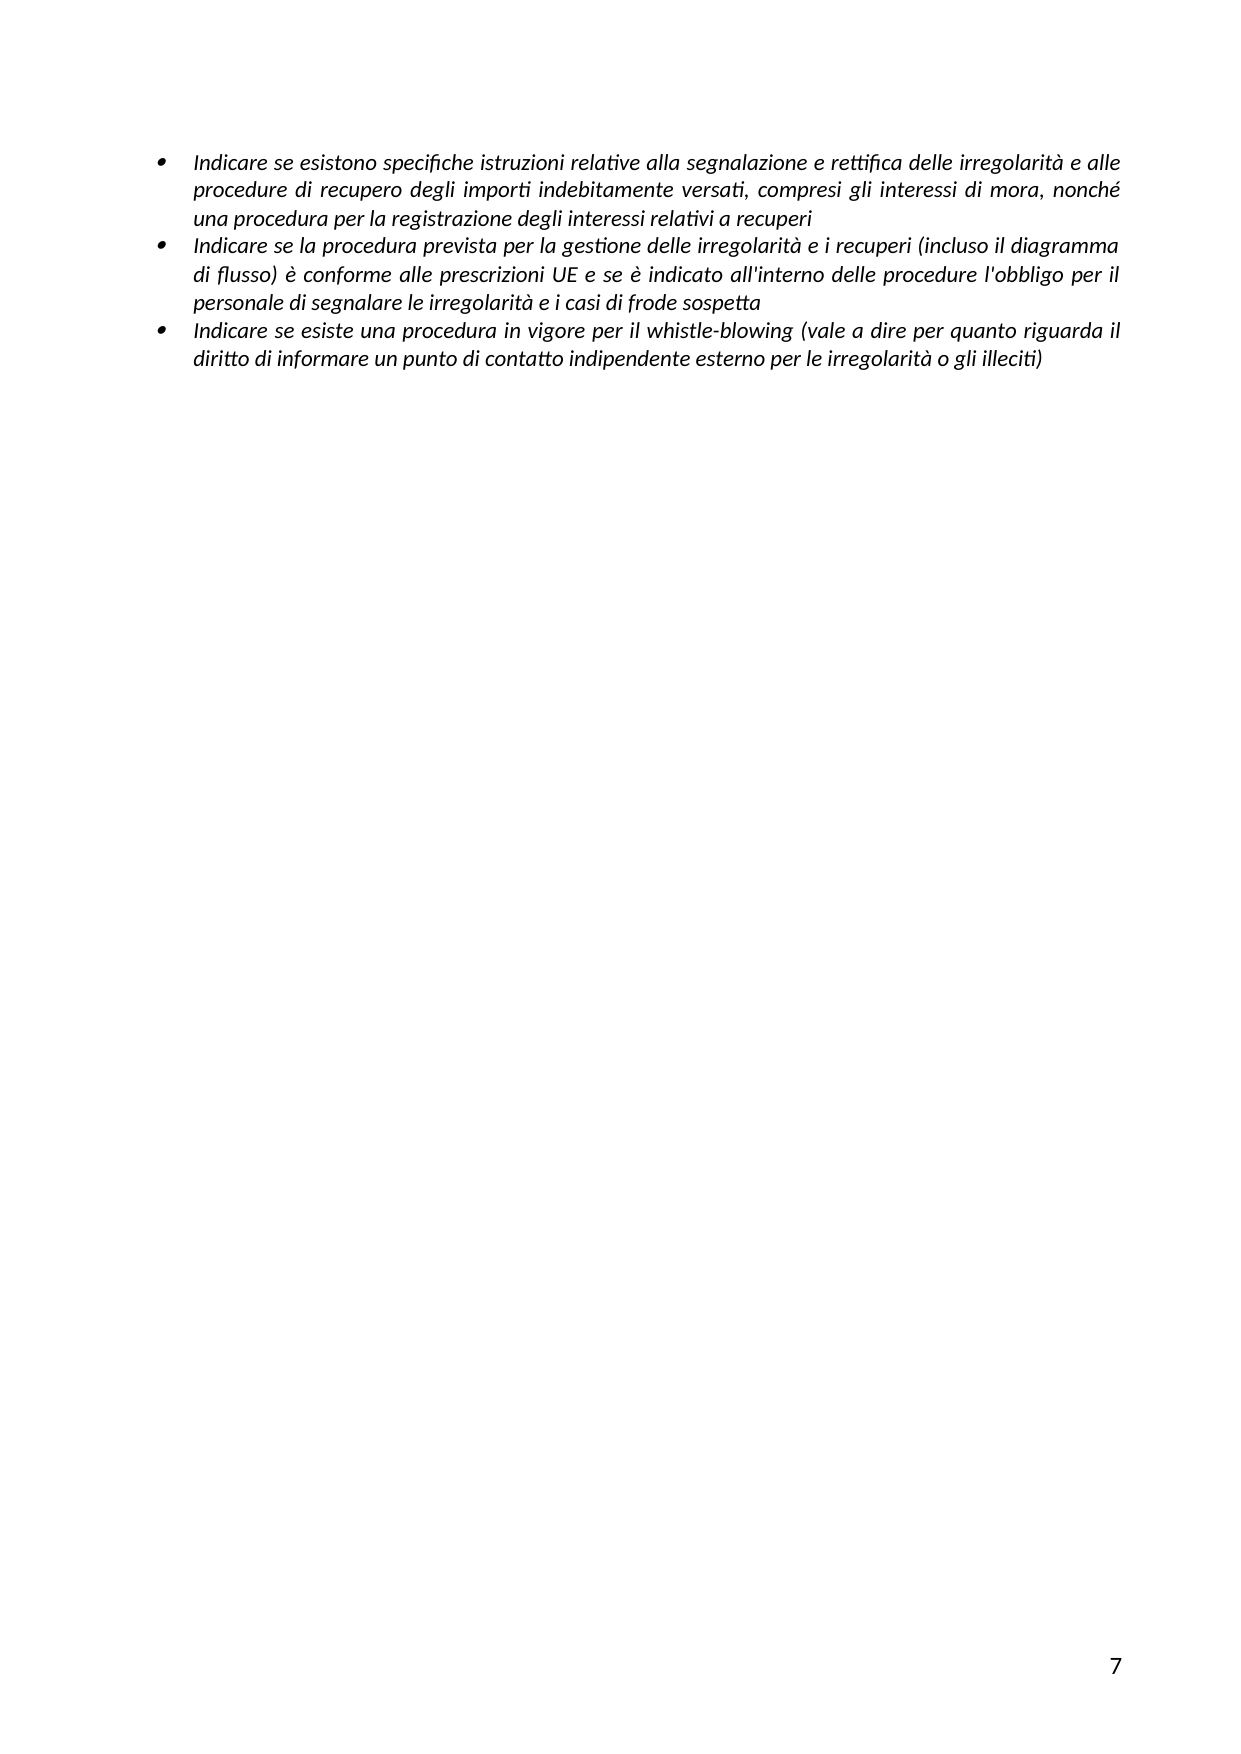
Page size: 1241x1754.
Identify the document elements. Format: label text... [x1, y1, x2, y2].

list Indicare se esiste una procedura in vigore per il whistle-blowing (vale a dire per quanto riguarda il diritto di informare un punto di contatto indipendente esterno per le irregolarità o gli illeciti) [156, 316, 1122, 372]
list Indicare se esistono specifiche istruzioni relative alla segnalazione e rettifica delle irregolarità e alle procedure di recupero degli importi indebitamente versati, compresi gli interessi di mora, nonché una procedura per la registrazione degli interessi relativi a recuperi [156, 148, 1122, 232]
list Indicare se la procedura prevista per la gestione delle irregolarità e i recuperi (incluso il diagramma di flusso) è conforme alle prescrizioni UE e se è indicato all'interno delle procedure l'obbligo per il personale di segnalare le irregolarità e i casi di frode sospetta [156, 232, 1122, 316]
